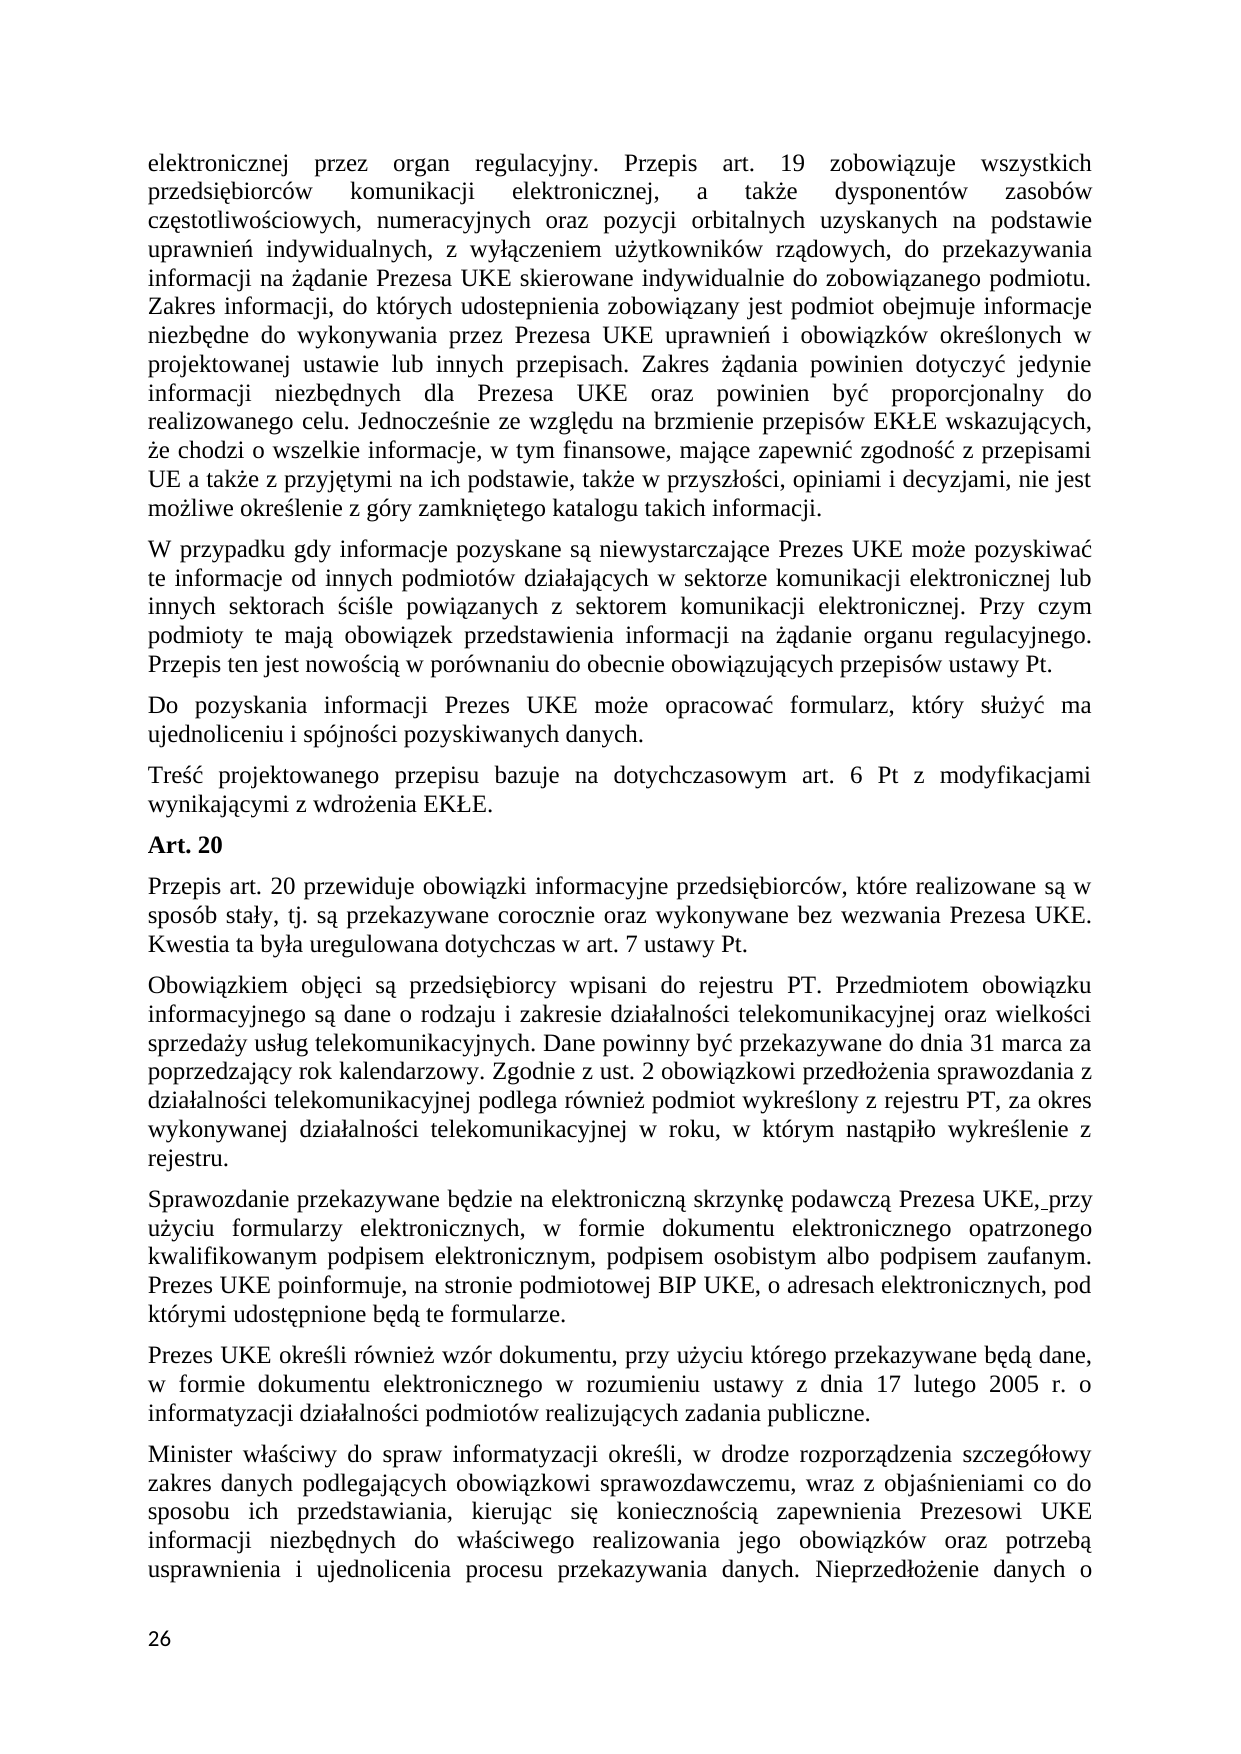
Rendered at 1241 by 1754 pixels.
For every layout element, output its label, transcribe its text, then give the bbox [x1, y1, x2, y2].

text Obowiązkiem objęci są przedsiębiorcy wpisani do rejestru PT. Przedmiotem obowiązku informacyjnego są dane o rodzaju i zakresie działalności telekomunikacyjnej oraz wielkości sprzedaży usług telekomunikacyjnych. Dane powinny być przekazywane do dnia 31 marca za poprzedzający rok kalendarzowy. Zgodnie z ust. 2 obowiązkowi przedłożenia sprawozdania z działalności telekomunikacyjnej podlega również podmiot wykreślony z rejestru PT, za okres wykonywanej działalności telekomunikacyjnej w roku, w którym nastąpiło wykreślenie z rejestru. [148, 970, 1093, 1171]
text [148, 1439, 1093, 1583]
text Art. 20 [148, 830, 1093, 859]
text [148, 148, 1093, 521]
text Sprawozdanie przekazywane będzie na elektroniczną skrzynkę podawczą Prezesa UKE, przy użyciu formularzy elektronicznych, w formie dokumentu elektronicznego opatrzonego kwalifikowanym podpisem elektronicznym, podpisem osobistym albo podpisem zaufanym. Prezes UKE poinformuje, na stronie podmiotowej BIP UKE, o adresach elektronicznych, pod którymi udostępnione będą te formularze. [148, 1184, 1093, 1328]
text Treść projektowanego przepisu bazuje na dotychczasowym art. 6 Pt z modyfikacjami wynikającymi z wdrożenia EKŁE. [148, 760, 1093, 818]
text Przepis art. 20 przewiduje obowiązki informacyjne przedsiębiorców, które realizowane są w sposób stały, tj. są przekazywane corocznie oraz wykonywane bez wezwania Prezesa UKE. Kwestia ta była uregulowana dotychczas w art. 7 ustawy Pt. [148, 871, 1093, 958]
text W przypadku gdy informacje pozyskane są niewystarczające Prezes UKE może pozyskiwać te informacje od innych podmiotów działających w sektorze komunikacji elektronicznej lub innych sektorach ściśle powiązanych z sektorem komunikacji elektronicznej. Przy czym podmioty te mają obowiązek przedstawienia informacji na żądanie organu regulacyjnego. Przepis ten jest nowością w porównaniu do obecnie obowiązujących przepisów ustawy Pt. [148, 534, 1093, 678]
text Prezes UKE określi również wzór dokumentu, przy użyciu którego przekazywane będą dane, w formie dokumentu elektronicznego w rozumieniu ustawy z dnia 17 lutego 2005 r. o informatyzacji działalności podmiotów realizujących zadania publiczne. [148, 1340, 1093, 1426]
text Do pozyskania informacji Prezes UKE może opracować formularz, który służyć ma ujednoliceniu i spójności pozyskiwanych danych. [148, 690, 1093, 748]
